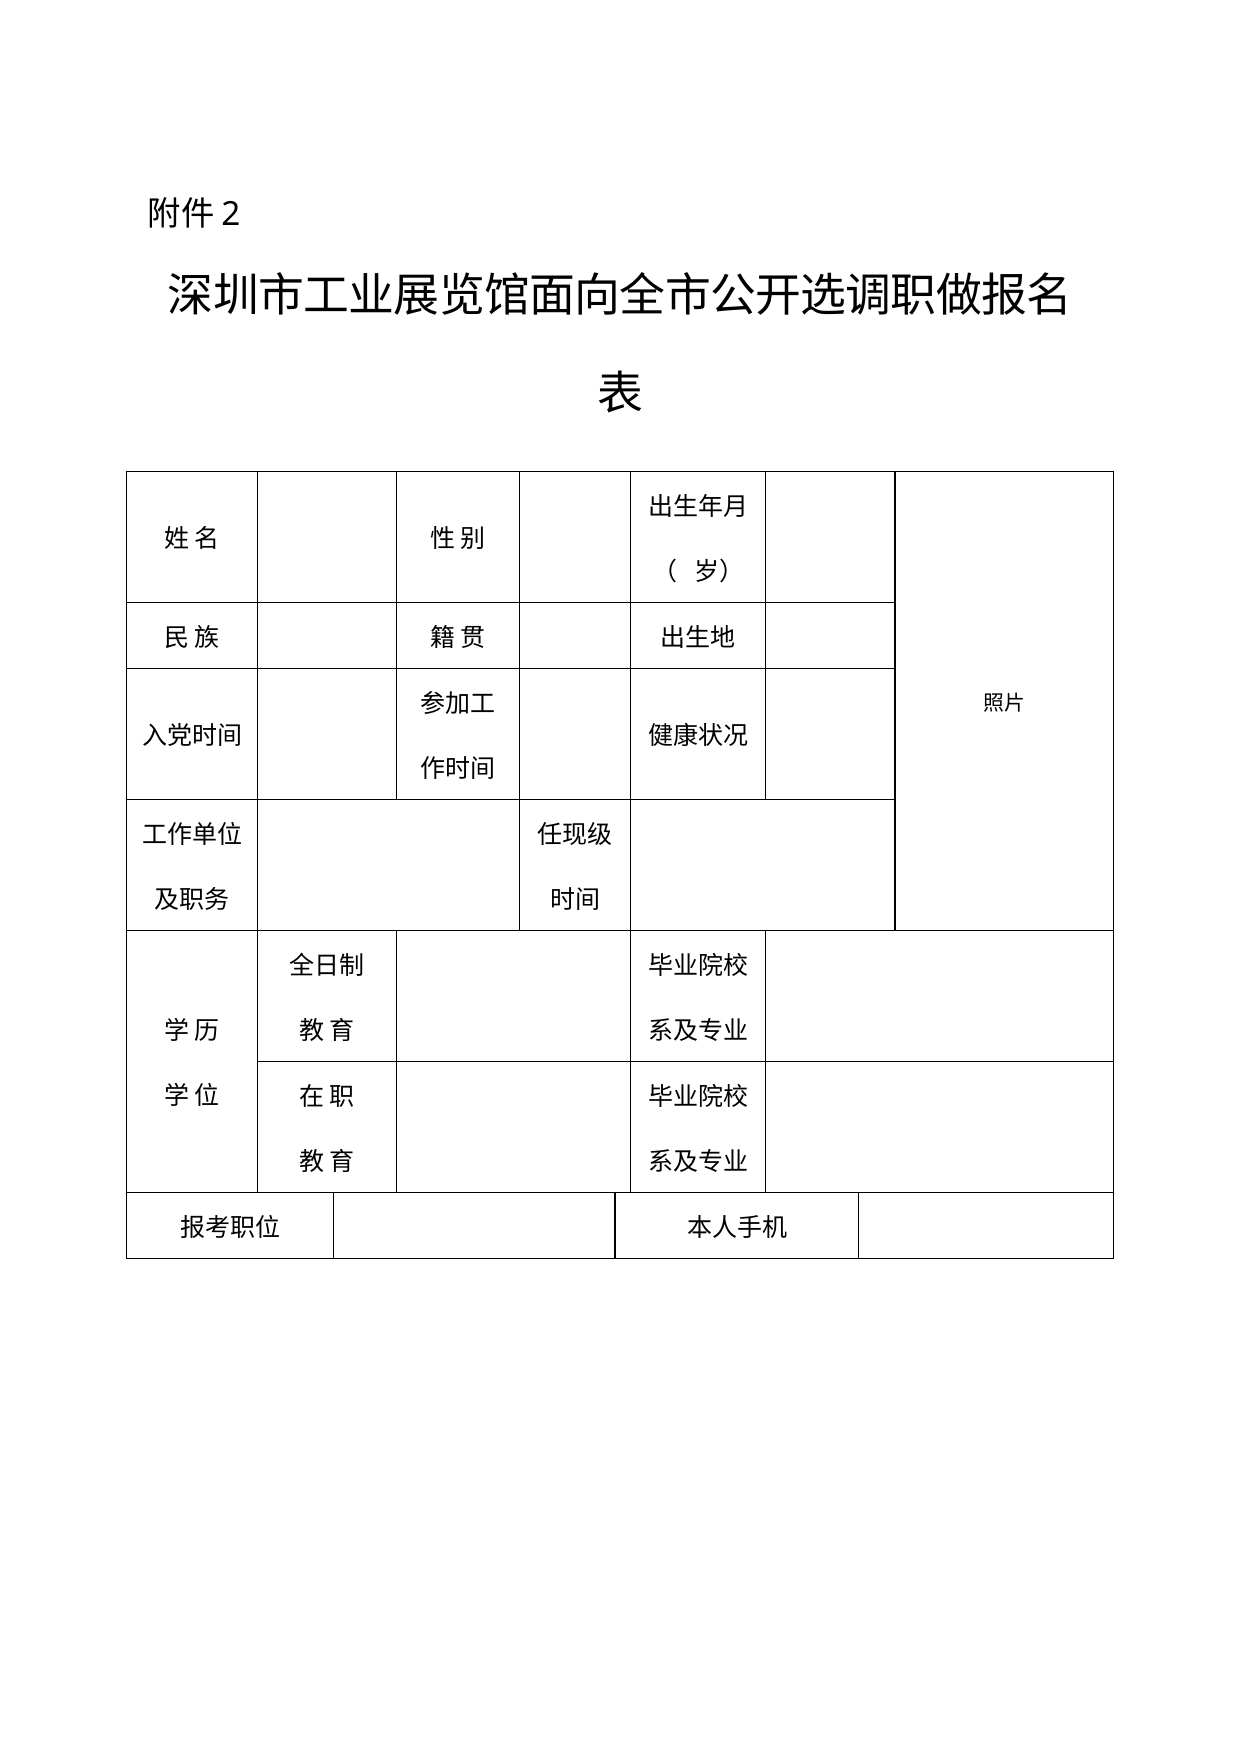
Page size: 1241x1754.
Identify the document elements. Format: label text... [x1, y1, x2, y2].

table_cell [520, 603, 630, 668]
table_cell 毕业院校 系及专业 [631, 1062, 765, 1192]
table_cell [397, 1062, 630, 1192]
text 附件2 [148, 178, 1092, 243]
table_cell 全日制 教 育 [258, 931, 396, 1061]
table_cell [859, 1193, 1113, 1258]
table_header [258, 472, 396, 602]
table_cell [520, 669, 630, 799]
table_cell 参加工 作时间 [397, 669, 519, 799]
table_cell [258, 603, 396, 668]
table_cell [397, 931, 630, 1061]
table_cell [334, 1193, 614, 1258]
table_cell 毕业院校 系及专业 [631, 931, 765, 1061]
table_header 照片 [896, 472, 1113, 930]
table_cell 入党时间 [127, 669, 257, 799]
table_cell 本人手机 [616, 1193, 858, 1258]
table_header [520, 472, 630, 602]
table_cell 籍 贯 [397, 603, 519, 668]
table_cell [258, 800, 519, 930]
table_cell 学 历 学 位 [127, 931, 257, 1192]
table_cell [766, 669, 894, 799]
table_cell 在 职 教 育 [258, 1062, 396, 1192]
table_header [766, 472, 894, 602]
table_cell [258, 669, 396, 799]
table_cell [766, 1062, 1113, 1192]
table_cell 任现级时间 [520, 800, 630, 930]
table_cell [766, 931, 1113, 1061]
table_cell [766, 603, 894, 668]
table_header 姓 名 [127, 472, 257, 602]
text 深圳市工业展览馆面向全市公开选调职做报名表 [148, 243, 1092, 438]
table_cell 报考职位 [127, 1193, 333, 1258]
table_header 出生年月 （ 岁） [631, 472, 765, 602]
table_cell 工作单位及职务 [127, 800, 257, 930]
table_cell 民 族 [127, 603, 257, 668]
table_cell [631, 800, 894, 930]
table_header 性 别 [397, 472, 519, 602]
table_cell 健康状况 [631, 669, 765, 799]
table_cell 出生地 [631, 603, 765, 668]
